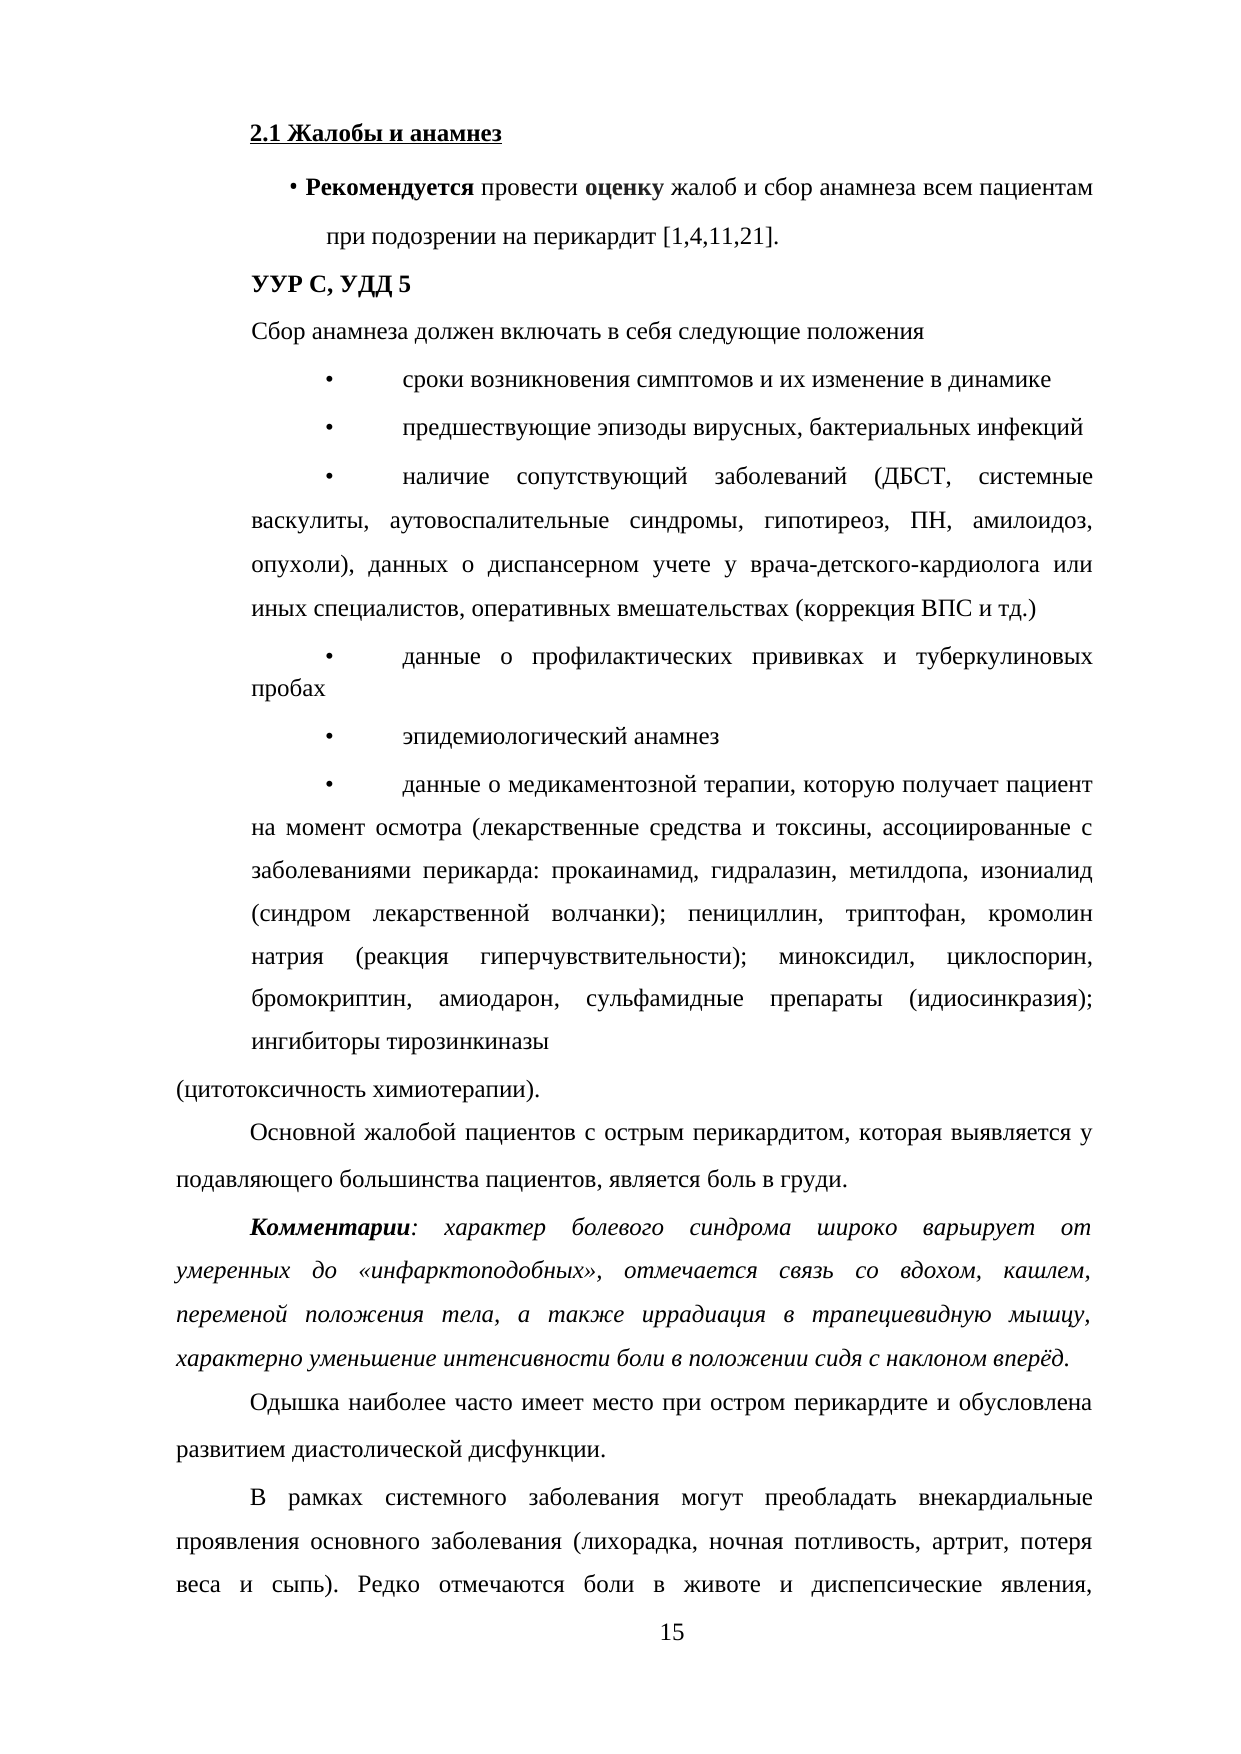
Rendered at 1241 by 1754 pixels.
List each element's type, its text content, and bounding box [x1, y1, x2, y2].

list данные о медикаментозной терапии, которую получает пациент на момент осмотра (лекарственные средства и токсины, ассоциированные с заболеваниями перикарда: прокаинамид, гидралазин, метилдопа, изониалид (синдром лекарственной волчанки); пенициллин, триптофан, кромолин натрия (реакция гиперчувствительности); миноксидил, циклоспорин, бромокриптин, амиодарон, сульфамидные препараты (идиосинкразия); ингибиторы тирозинкиназы [251, 769, 1093, 1055]
text Основной жалобой пациентов с острым перикардитом, которая выявляется у подавляющего большинства пациентов, является боль в груди. [176, 1117, 1093, 1193]
list наличие сопутствующий заболеваний (ДБСТ, системные васкулиты, аутовоспалительные синдромы, гипотиреоз, ПН, амилоидоз, опухоли), данных о диспансерном учете у врача-детского-кардиолога или иных специалистов, оперативных вмешательствах (коррекция ВПС и тд.) [251, 461, 1093, 622]
list сроки возникновения симптомов и их изменение в динамике [251, 364, 1093, 393]
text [176, 1482, 1093, 1598]
list предшествующие эпизоды вирусных, бактериальных инфекций [251, 412, 1093, 441]
list данные о профилактических прививках и туберкулиновых пробах [251, 641, 1093, 702]
list эпидемиологический анамнез [251, 721, 1093, 750]
subtitle УУР С, УДД 5 [251, 269, 1094, 297]
subtitle 2.1 Жалобы и анамнез [249, 118, 1171, 147]
text Сбор анамнеза должен включать в себя следующие положения [251, 316, 1093, 345]
text Одышка наиболее часто имеет место при остром перикардите и обусловлена развитием диастолической дисфункции. [176, 1387, 1093, 1463]
text (цитотоксичность химиотерапии). [176, 1074, 1093, 1102]
text Комментарии: характер болевого синдрома широко варьирует от умеренных до «инфарктоподобных», отмечается связь со вдохом, кашлем, переменой положения тела, а также иррадиация в трапециевидную мышцу, характерно уменьшение интенсивности боли в положении сидя с наклоном вперёд. [176, 1212, 1094, 1372]
text • Рекомендуется провести оценку жалоб и сбор анамнеза всем пациентам при подозрении на перикардит [1,4,11,21]. [288, 168, 1093, 249]
